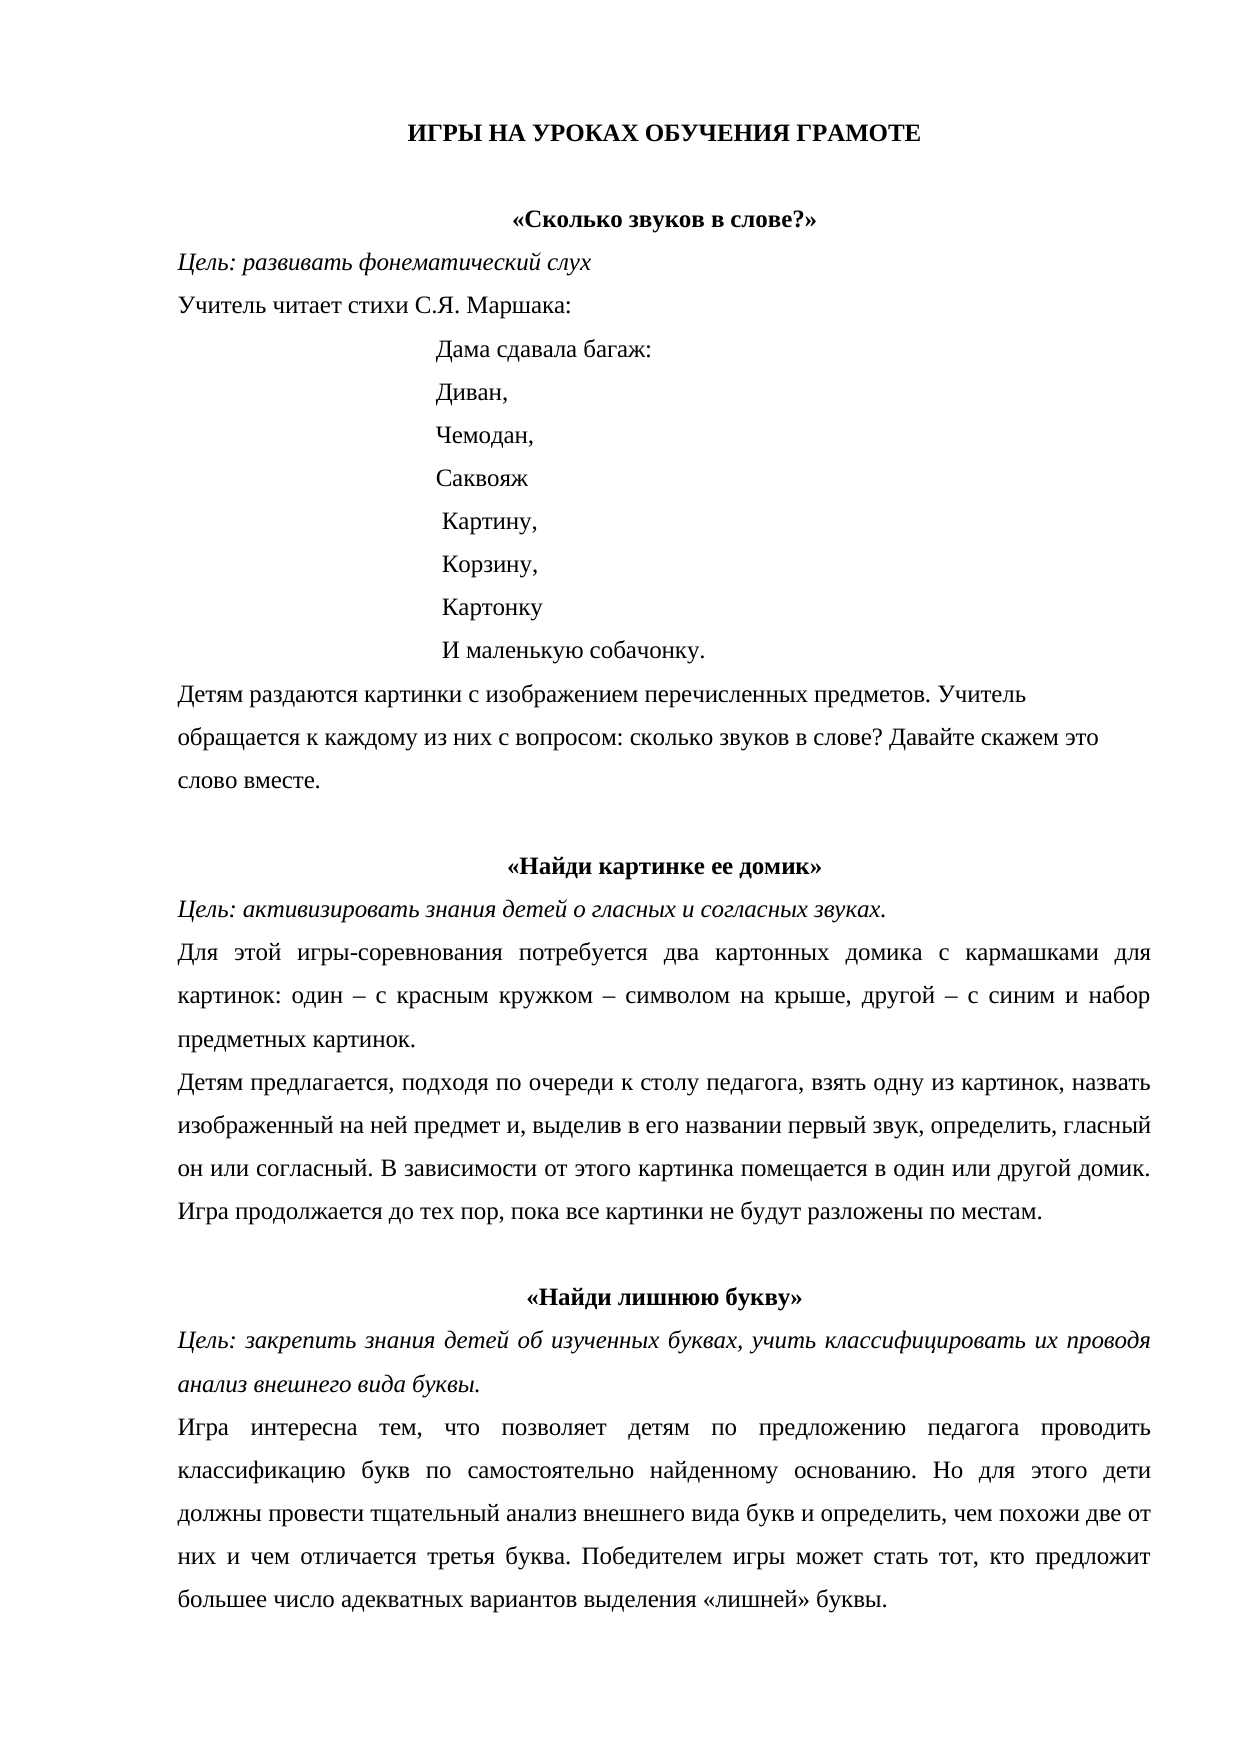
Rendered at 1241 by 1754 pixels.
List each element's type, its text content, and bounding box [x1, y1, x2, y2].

text Цель: закрепить знания детей об изученных буквах, учить классифицировать их проводя анализ внешнего вида буквы. [177, 1326, 1152, 1397]
text Детям раздаются картинки с изображением перечисленных предметов. Учитель обращается к каждому из них с вопросом: сколько звуков в слове? Давайте скажем это слово вместе. [177, 679, 1152, 794]
text Чемодан, [177, 420, 1152, 449]
text «Сколько звуков в слове?» [177, 204, 1152, 233]
text Картонку [177, 592, 1152, 621]
text «Найди лишнюю букву» [177, 1282, 1152, 1311]
text Цель: активизировать знания детей о гласных и согласных звуках. [177, 894, 1152, 923]
text И маленькую собачонку. [177, 636, 1152, 664]
text Цель: развивать фонематический слух [177, 247, 1152, 276]
text Корзину, [177, 549, 1152, 578]
text «Найди картинке ее домик» [177, 851, 1152, 880]
text Дама сдавала багаж: [177, 334, 1152, 362]
text Детям предлагается, подходя по очереди к столу педагога, взять одну из картинок, назвать изображенный на ней предмет и, выделив в его названии первый звук, определить, гласный он или согласный. В зависимости от этого картинка помещается в один или другой домик. Игра продолжается до тех пор, пока все картинки не будут разложены по местам. [177, 1067, 1152, 1225]
text ИГРЫ НА УРОКАХ ОБУЧЕНИЯ ГРАМОТЕ [177, 118, 1152, 147]
text Картину, [177, 506, 1152, 535]
text Для этой игры-соревнования потребуется два картонных домика с кармашками для картинок: один – с красным кружком – символом на крыше, другой – с синим и набор предметных картинок. [177, 937, 1152, 1052]
text Игра интересна тем, что позволяет детям по предложению педагога проводить классификацию букв по самостоятельно найденному основанию. Но для этого дети должны провести тщательный анализ внешнего вида букв и определить, чем похожи две от них и чем отличается третья буква. Победителем игры может стать тот, кто предложит большее число адекватных вариантов выделения «лишней» буквы. [177, 1412, 1152, 1613]
text Учитель читает стихи С.Я. Маршака: [177, 291, 1152, 319]
text Саквояж [177, 463, 1152, 492]
text Диван, [177, 377, 1152, 406]
